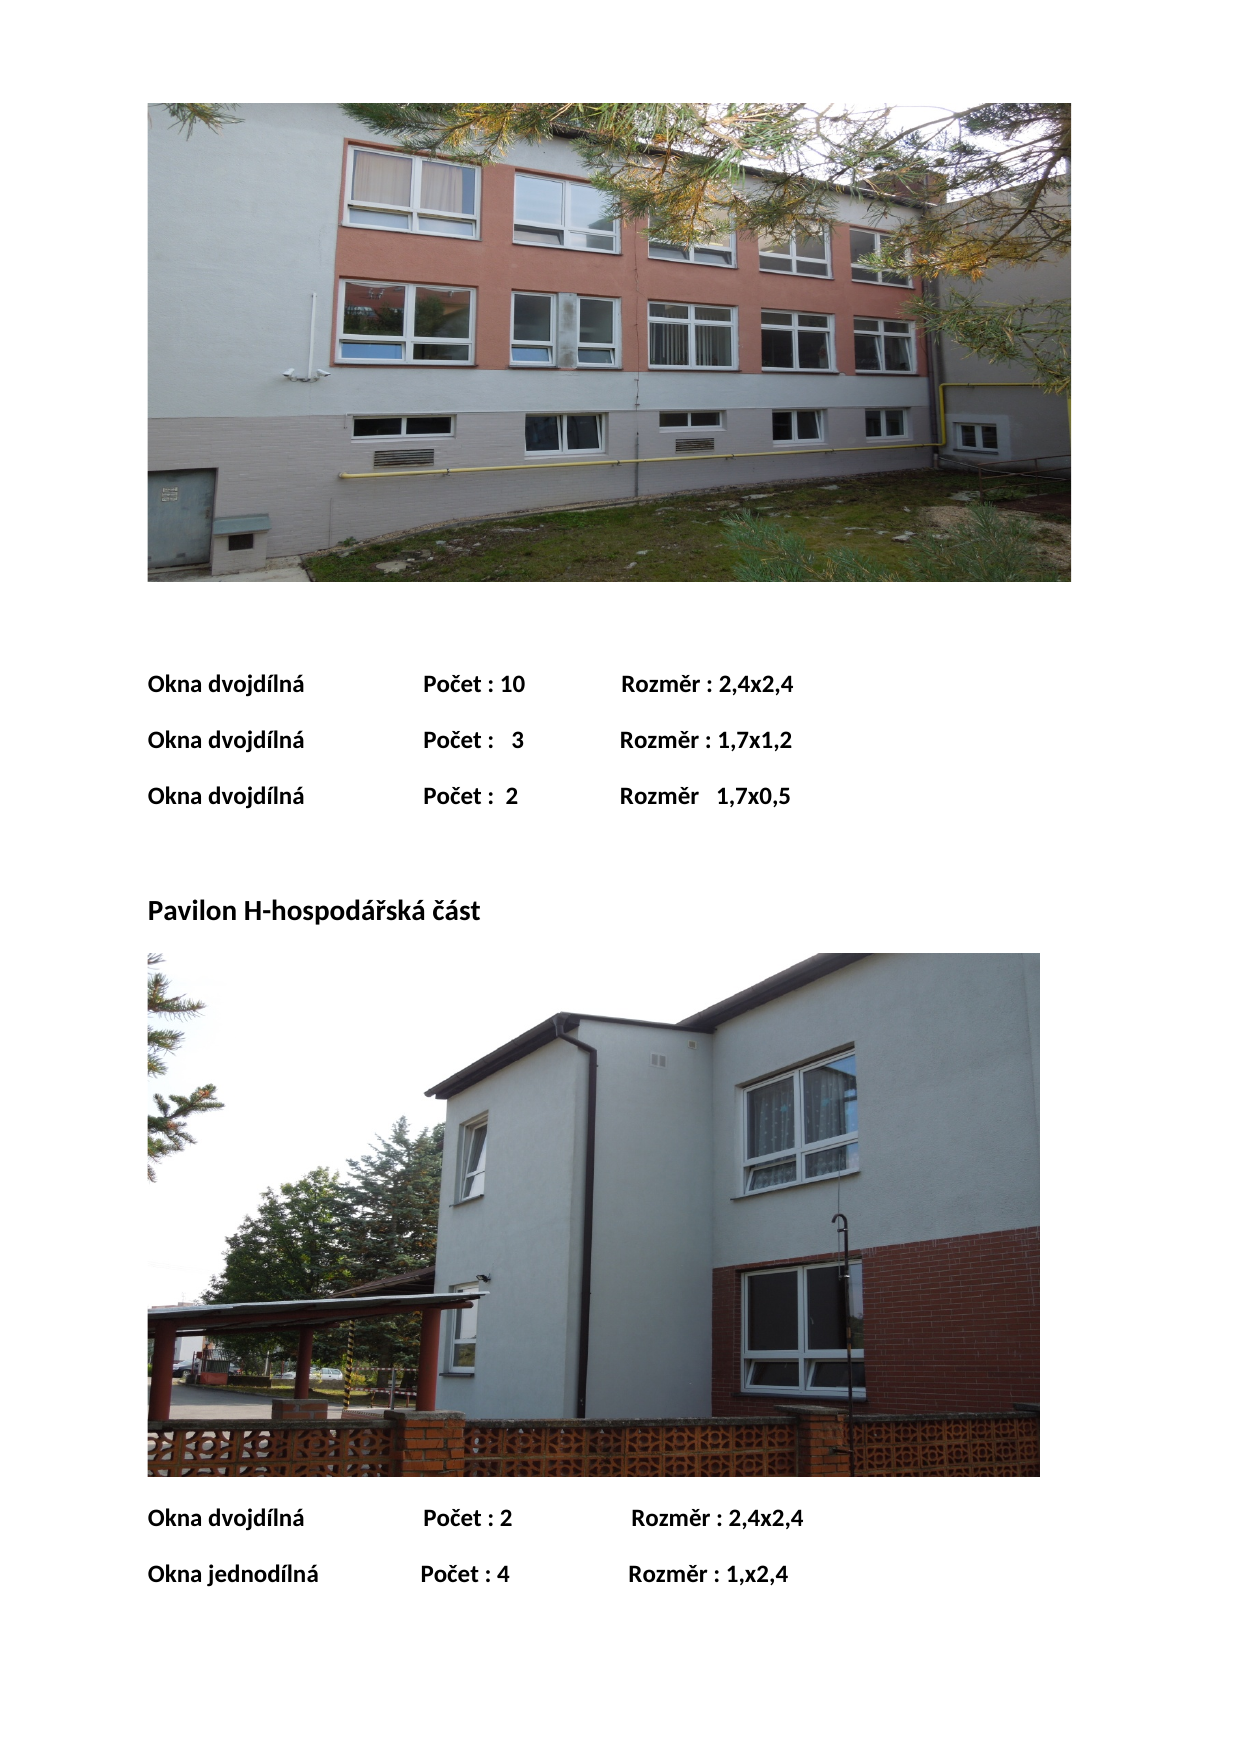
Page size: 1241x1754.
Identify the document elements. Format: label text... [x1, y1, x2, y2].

text Pavilon H-hospodářská část [148, 892, 1093, 927]
picture [147, 103, 1072, 582]
text Okna dvojdílná Počet : 2 Rozměr : 2,4x2,4 [148, 1502, 1093, 1532]
text Okna dvojdílná Počet : 2 Rozměr 1,7x0,5 [148, 780, 1093, 811]
text Okna dvojdílná Počet : 3 Rozměr : 1,7x1,2 [148, 724, 1093, 755]
text Okna dvojdílná Počet : 10 Rozměr : 2,4x2,4 [148, 668, 1093, 699]
text Okna jednodílná Počet : 4 Rozměr : 1,x2,4 [148, 1558, 1093, 1588]
picture [147, 953, 1040, 1477]
